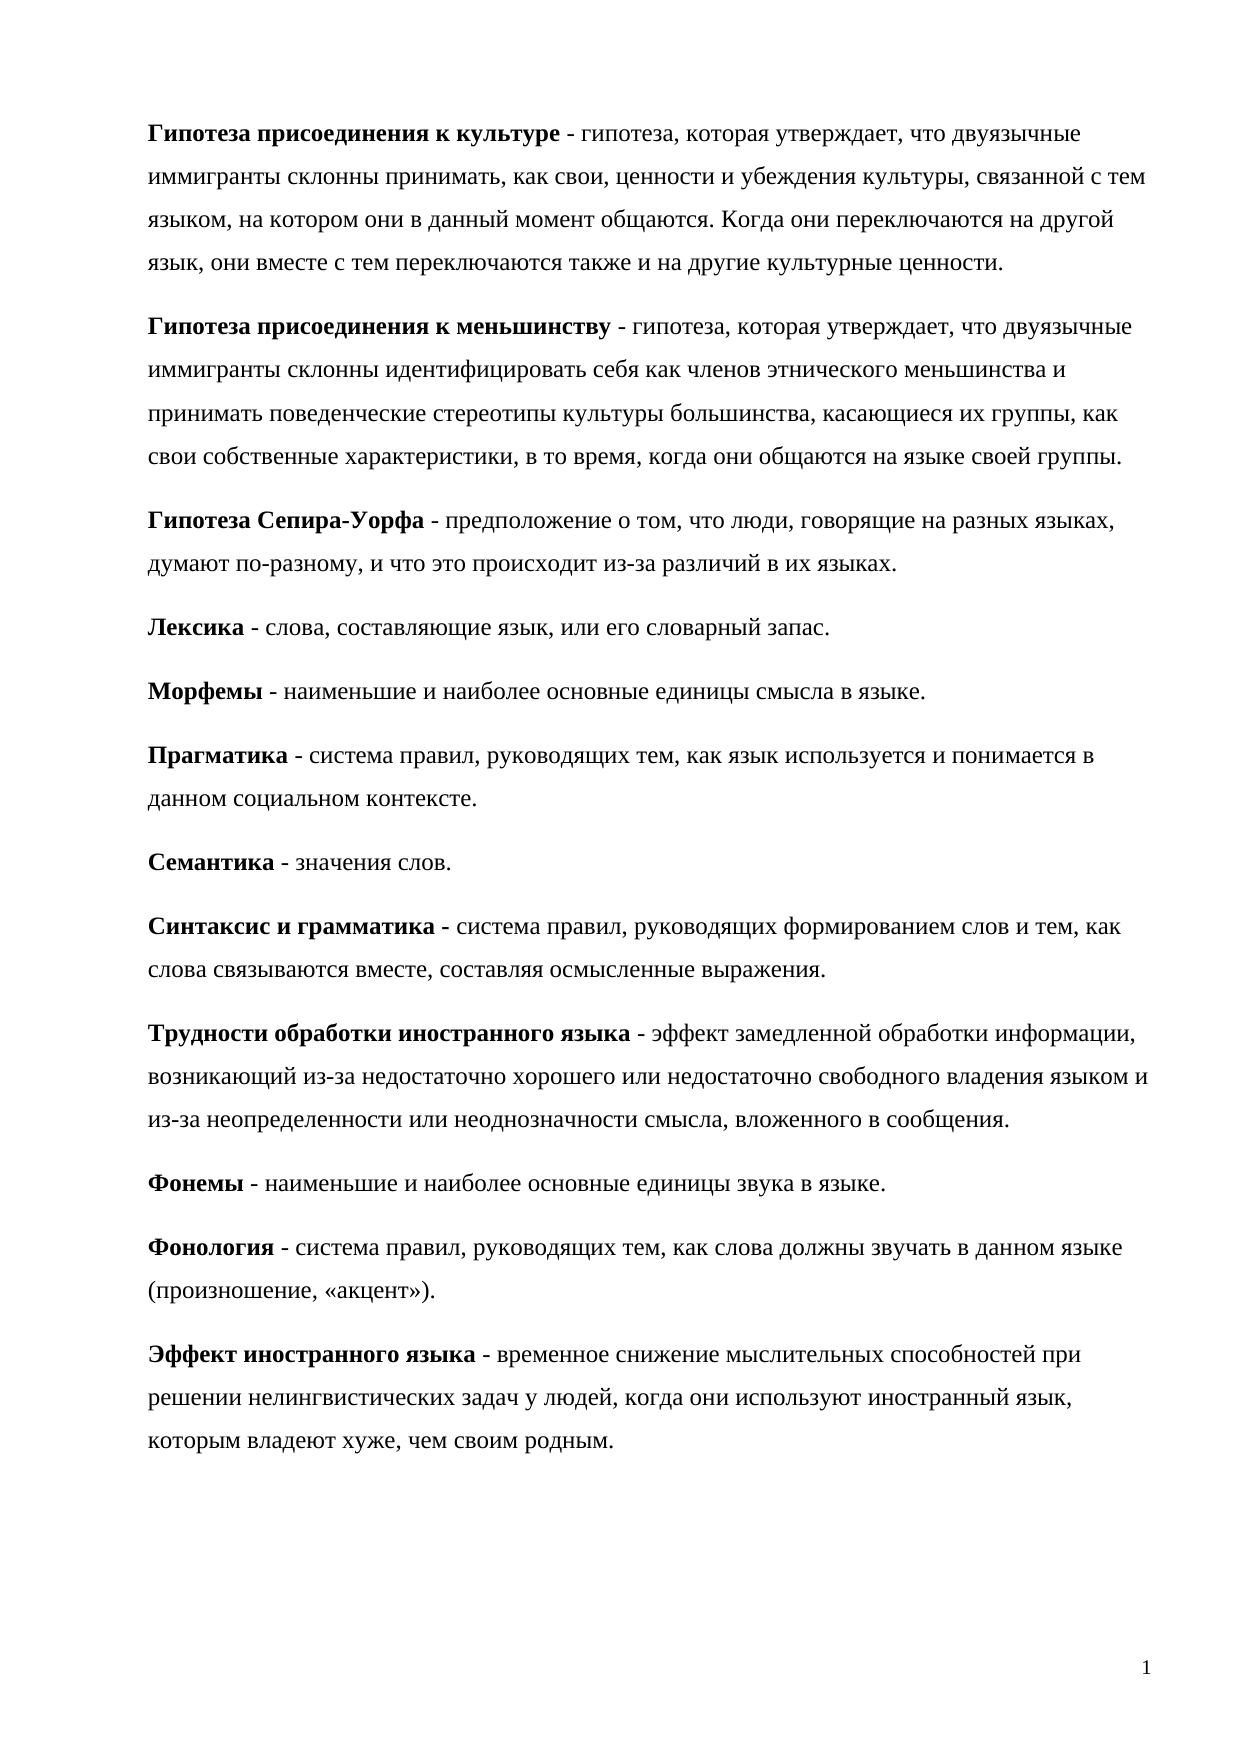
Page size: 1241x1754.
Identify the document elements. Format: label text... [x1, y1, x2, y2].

text Морфемы - наименьшие и наиболее основные единицы смысла в языке. [148, 676, 1152, 704]
text Трудности обработки иностранного языка - эффект замедленной обработки информации, возникающий из-за недостаточно хорошего или недостаточно свободного владения языком и из-за неопределенности или неоднозначности смысла, вложенного в сообщения. [148, 1018, 1152, 1133]
text Эффект иностранного языка - временное снижение мыслительных способностей при решении нелингвистических задач у людей, когда они используют иностранный язык, которым владеют хуже, чем своим родным. [148, 1339, 1152, 1454]
text Прагматика - система правил, руководящих тем, как язык используется и пони­мается в данном социальном контексте. [148, 740, 1152, 812]
text Синтаксис и грамматика - система правил, руководящих формированием слов и тем, как слова связываются вместе, составляя осмысленные выражения. [148, 911, 1152, 983]
text Гипотеза присоединения к культуре - гипотеза, которая утверждает, что двуязычные иммигранты склонны принимать, как свои, ценности и убеждения культуры, связанной с тем языком, на котором они в данный момент общаются. Когда они переключаются на другой язык, они вместе с тем переключаются также и на другие культурные ценности. [148, 118, 1152, 276]
text Семантика - значения слов. [148, 847, 1152, 876]
text Лексика - слова, составляющие язык, или его словарный запас. [148, 612, 1152, 641]
text Фонемы - наименьшие и наиболее основные единицы звука в языке. [148, 1168, 1152, 1197]
text Гипотеза присоединения к меньшинству - гипотеза, которая утверждает, что двуязычные иммигранты склонны идентифицировать себя как членов этнического меньшинства и принимать поведенческие стереотипы культуры большинства, касающиеся их группы, как свои собственные характеристики, в то время, когда они общаются на языке своей группы. [148, 311, 1152, 469]
text Гипотеза Сепира-Уорфа - предположение о том, что люди, говорящие на разных языках, думают по-разному, и что это происходит из-за различий в их языках. [148, 505, 1152, 577]
text Фонология - система правил, руководящих тем, как слова должны звучать в дан­ном языке (произношение, «акцент»). [148, 1232, 1152, 1304]
